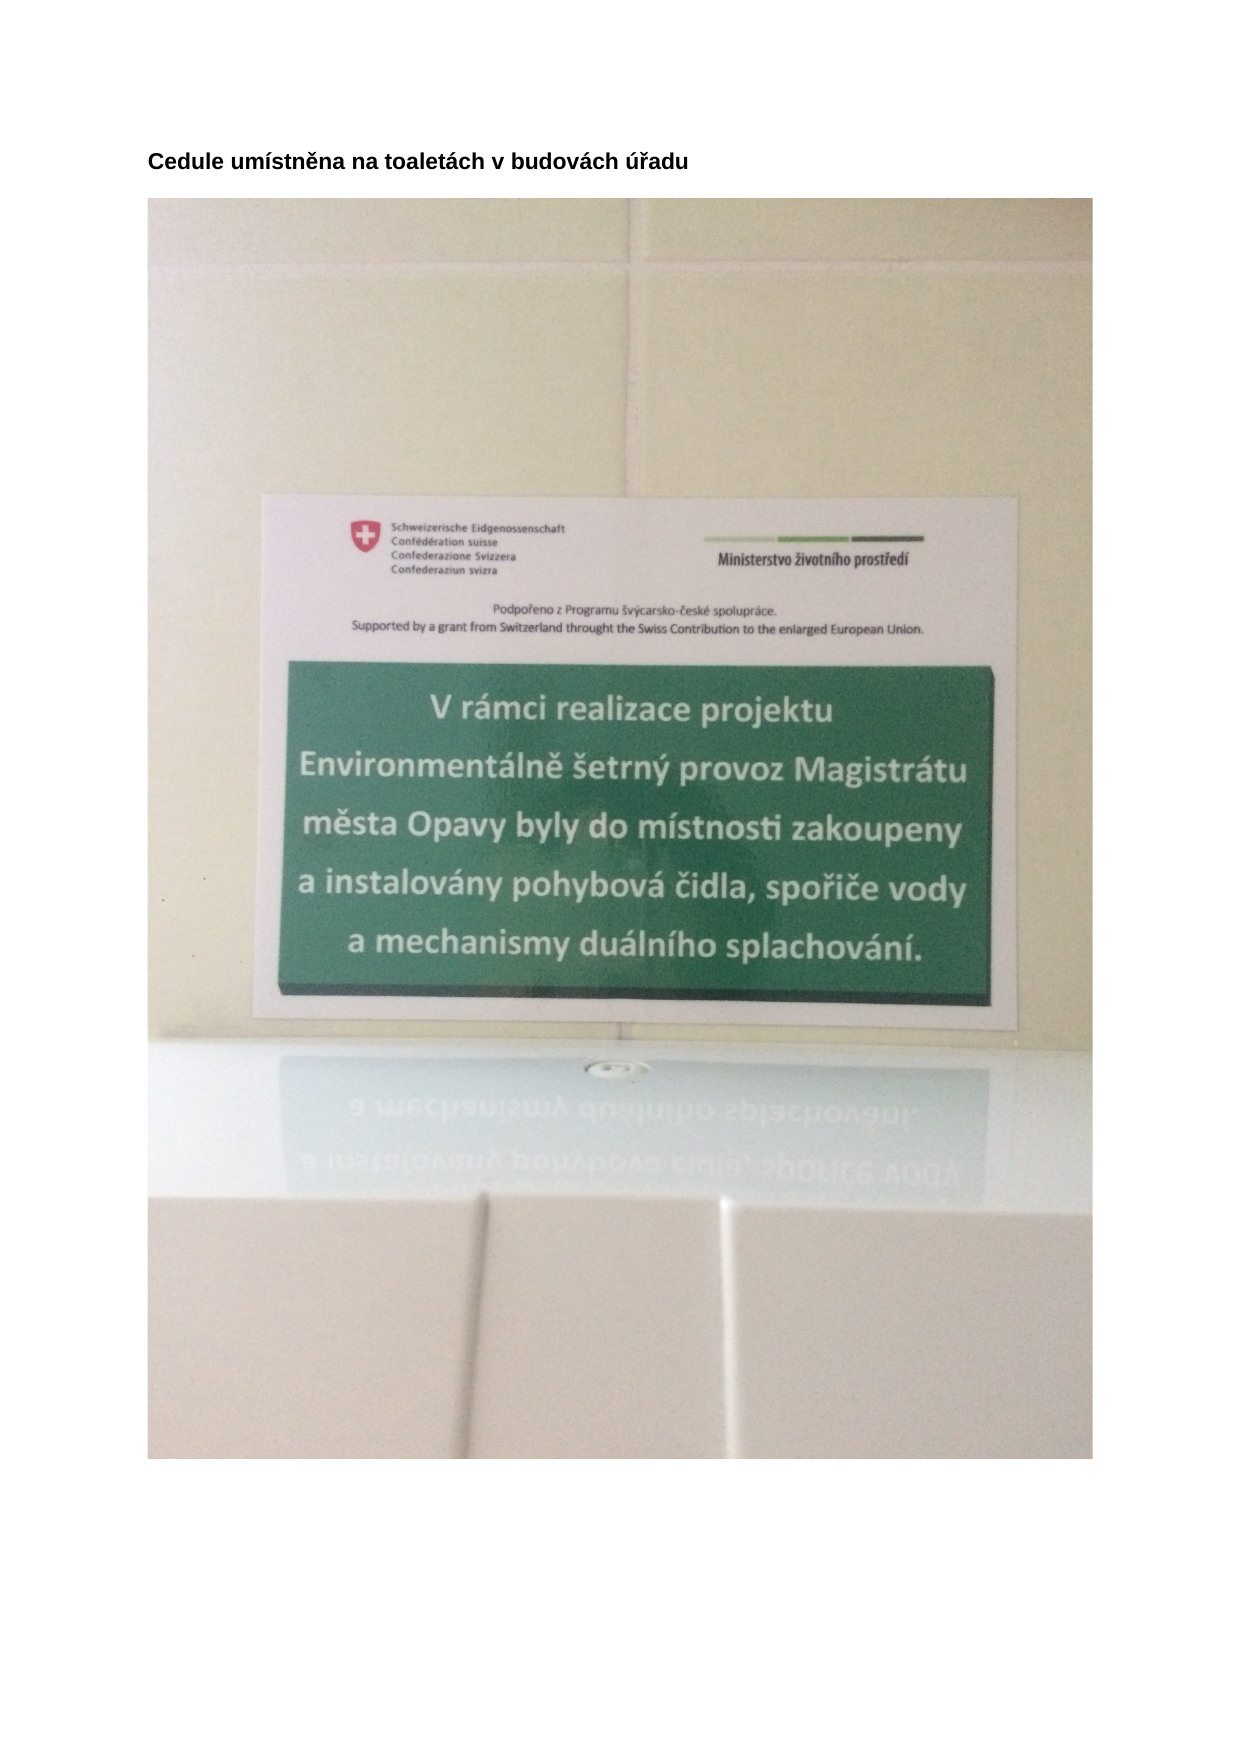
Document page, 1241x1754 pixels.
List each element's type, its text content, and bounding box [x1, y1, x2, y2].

picture [147, 198, 1093, 1459]
text Cedule umístněna na toaletách v budovách úřadu [148, 148, 1093, 174]
